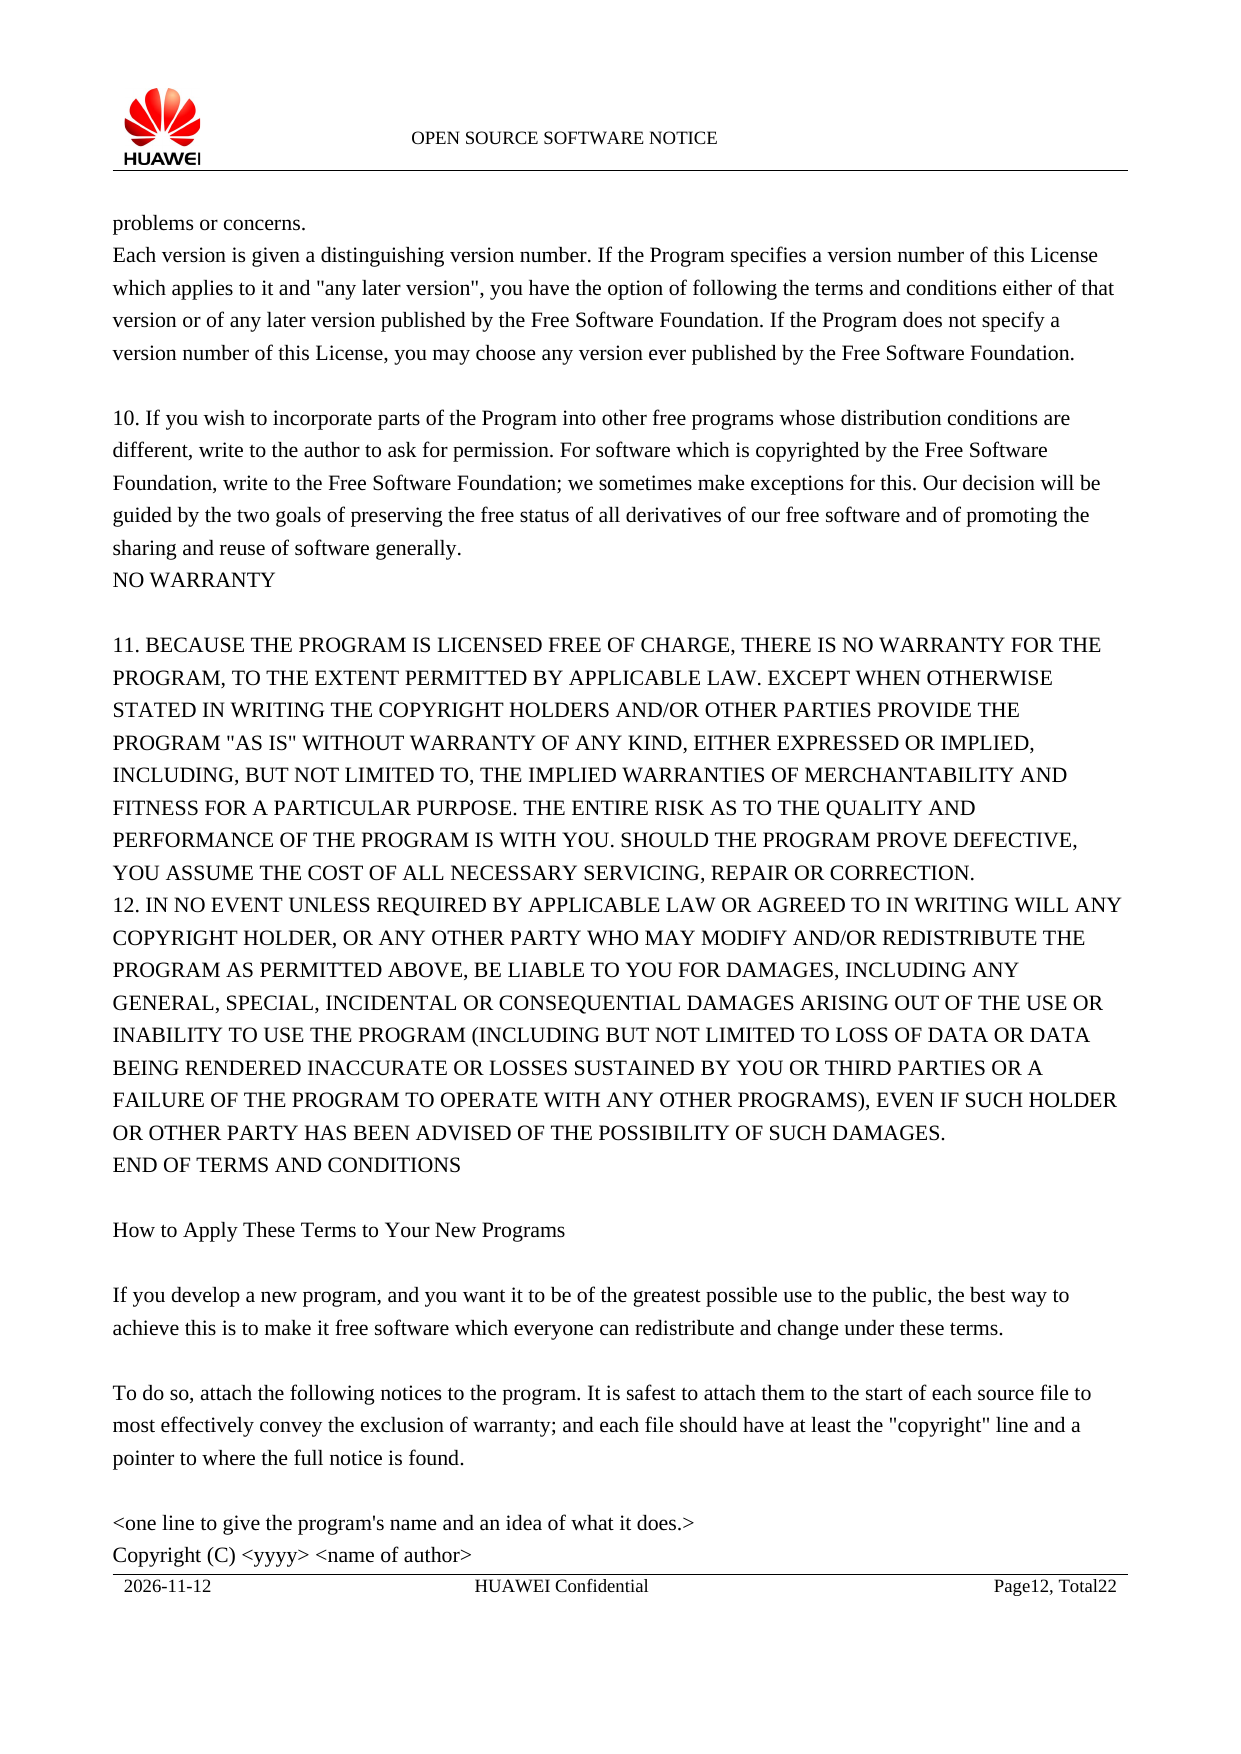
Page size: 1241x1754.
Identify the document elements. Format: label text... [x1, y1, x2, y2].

picture [124, 88, 201, 165]
